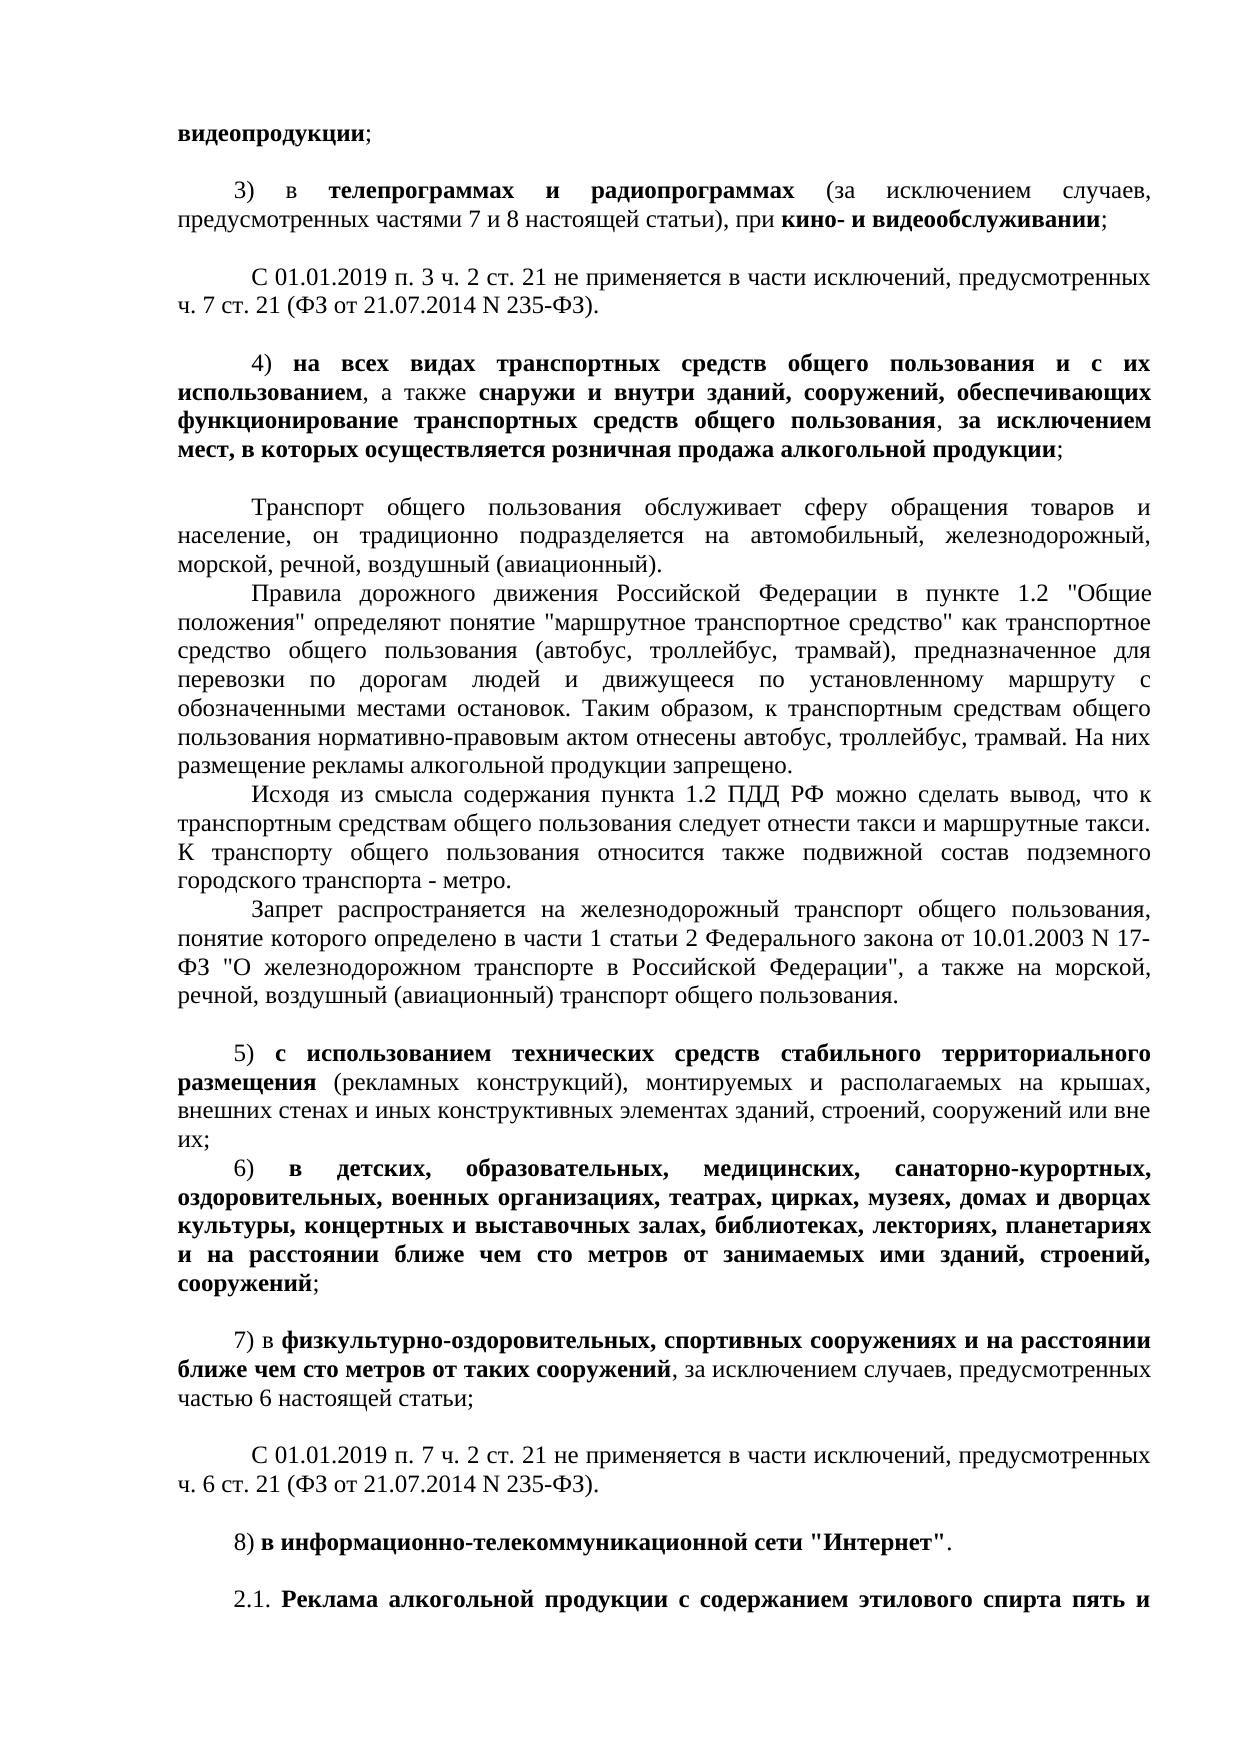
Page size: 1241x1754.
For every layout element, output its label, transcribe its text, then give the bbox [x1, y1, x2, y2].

text 8) в информационно-телекоммуникационной сети "Интернет". [177, 1527, 1152, 1556]
text Запрет распространяется на железнодорожный транспорт общего пользования, понятие которого определено в части 1 статьи 2 Федерального закона от 10.01.2003 N 17-ФЗ "О железнодорожном транспорте в Российской Федерации", а также на морской, речной, воздушный (авиационный) транспорт общего пользования. [177, 894, 1152, 1009]
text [177, 1584, 1152, 1613]
text 7) в физкультурно-оздоровительных, спортивных сооружениях и на расстоянии ближе чем сто метров от таких сооружений, за исключением случаев, предусмотренных частью 6 настоящей статьи; [177, 1326, 1152, 1412]
text 3) в телепрограммах и радиопрограммах (за исключением случаев, предусмотренных частями 7 и 8 настоящей статьи), при кино- и видеообслуживании; [177, 176, 1152, 233]
text С 01.01.2019 п. 3 ч. 2 ст. 21 не применяется в части исключений, предусмотренных ч. 7 ст. 21 (ФЗ от 21.07.2014 N 235-ФЗ). [177, 262, 1152, 319]
text Правила дорожного движения Российской Федерации в пункте 1.2 "Общие положения" определяют понятие "маршрутное транспортное средство" как транспортное средство общего пользования (автобус, троллейбус, трамвай), предназначенное для перевозки по дорогам людей и движущееся по установленному маршруту с обозначенными местами остановок. Таким образом, к транспортным средствам общего пользования нормативно-правовым актом отнесены автобус, троллейбус, трамвай. На них размещение рекламы алкогольной продукции запрещено. [177, 578, 1152, 779]
text Транспорт общего пользования обслуживает сферу обращения товаров и население, он традиционно подразделяется на автомобильный, железнодорожный, морской, речной, воздушный (авиационный). [177, 492, 1152, 578]
text Исходя из смысла содержания пункта 1.2 ПДД РФ можно сделать вывод, что к транспортным средствам общего пользования следует отнести такси и маршрутные такси. К транспорту общего пользования относится также подвижной состав подземного городского транспорта - метро. [177, 779, 1152, 894]
text 4) на всех видах транспортных средств общего пользования и с их использованием, а также снаружи и внутри зданий, сооружений, обеспечивающих функционирование транспортных средств общего пользования, за исключением мест, в которых осуществляется розничная продажа алкогольной продукции; [177, 348, 1152, 463]
text С 01.01.2019 п. 7 ч. 2 ст. 21 не применяется в части исключений, предусмотренных ч. 6 ст. 21 (ФЗ от 21.07.2014 N 235-ФЗ). [177, 1441, 1152, 1498]
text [177, 118, 1152, 147]
text 6) в детских, образовательных, медицинских, санаторно-курортных, оздоровительных, военных организациях, театрах, цирках, музеях, домах и дворцах культуры, концертных и выставочных залах, библиотеках, лекториях, планетариях и на расстоянии ближе чем сто метров от занимаемых ими зданий, строений, сооружений; [177, 1153, 1152, 1297]
text 5) с использованием технических средств стабильного территориального размещения (рекламных конструкций), монтируемых и располагаемых на крышах, внешних стенах и иных конструктивных элементах зданий, строений, сооружений или вне их; [177, 1038, 1152, 1153]
